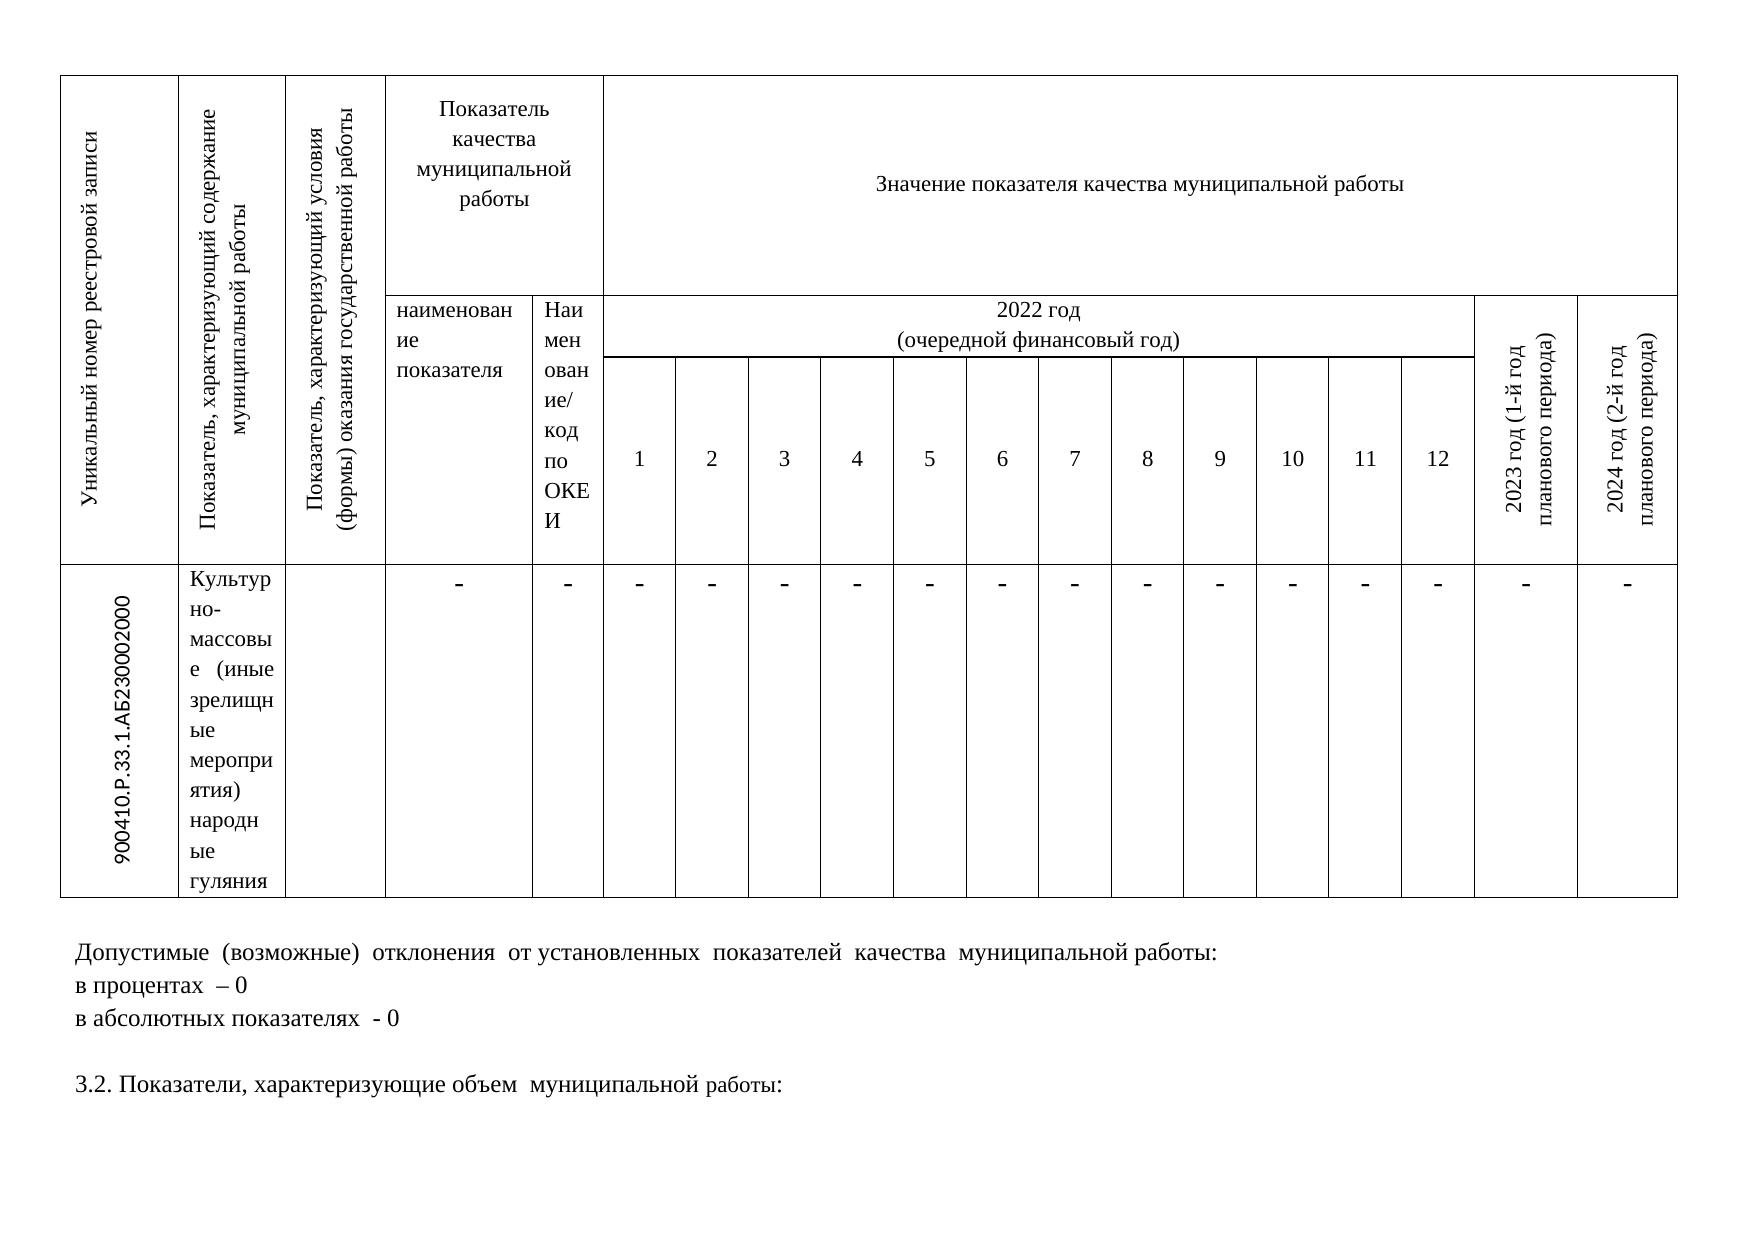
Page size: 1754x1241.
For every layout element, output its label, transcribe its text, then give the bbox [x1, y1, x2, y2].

table_cell Наименование/код по ОКЕИ [533, 296, 603, 564]
table_cell - [1257, 565, 1328, 897]
table_header Показатель, характеризующий условия (формы) оказания государственной работы [286, 76, 385, 564]
table_cell - [749, 565, 820, 897]
table_cell 12 [1402, 358, 1474, 564]
table_cell [286, 565, 385, 897]
table_header Уникальный номер реестровой записи [61, 76, 178, 564]
table_cell 2022 год (очередной финансовый год) [604, 296, 1474, 356]
table_header Значение показателя качества муниципальной работы [604, 76, 1677, 295]
table_cell 11 [1329, 358, 1401, 564]
table_cell 9 [1184, 358, 1256, 564]
table_cell - [386, 565, 532, 897]
table_cell 3 [749, 358, 820, 564]
table_cell 2024 год (2-й год планового периода) [1578, 296, 1677, 564]
table_header Показатель, характеризующий содержание муниципальной работы [179, 76, 285, 564]
table_cell - [604, 565, 675, 897]
table_cell 900410.Р.33.1.АБ230002000 [61, 565, 178, 897]
table_cell - [1402, 565, 1474, 897]
table_cell 5 [894, 358, 966, 564]
table_cell Культурно-массовые (иные зрелищные мероприятия) народные гуляния [179, 565, 285, 897]
text в абсолютных показателях - 0 [75, 1003, 1679, 1031]
table_cell 2023 год (1-й год планового периода) [1475, 296, 1577, 564]
table_cell 1 [604, 358, 675, 564]
table_cell - [1112, 565, 1183, 897]
table_cell - [1578, 565, 1677, 897]
table_cell 7 [1039, 358, 1111, 564]
table_cell 8 [1112, 358, 1183, 564]
table_cell 2 [676, 358, 748, 564]
table_cell - [1184, 565, 1256, 897]
table_cell - [821, 565, 893, 897]
table_cell 4 [821, 358, 893, 564]
table_cell - [533, 565, 603, 897]
table_cell - [676, 565, 748, 897]
text в процентах – 0 [75, 970, 1679, 998]
text 3.2. Показатели, характеризующие объем муниципальной работы: [75, 1069, 1679, 1097]
table_cell - [967, 565, 1038, 897]
text Допустимые (возможные) отклонения от установленных показателей качества муниципальной работы: [75, 937, 1679, 965]
table_cell - [1329, 565, 1401, 897]
table_cell 10 [1257, 358, 1328, 564]
table_cell - [1475, 565, 1577, 897]
table_cell - [894, 565, 966, 897]
table_header Показатель качества муниципальной работы [386, 76, 603, 295]
table_cell - [1039, 565, 1111, 897]
table_cell наименование показателя [386, 296, 532, 564]
table_cell 6 [967, 358, 1038, 564]
